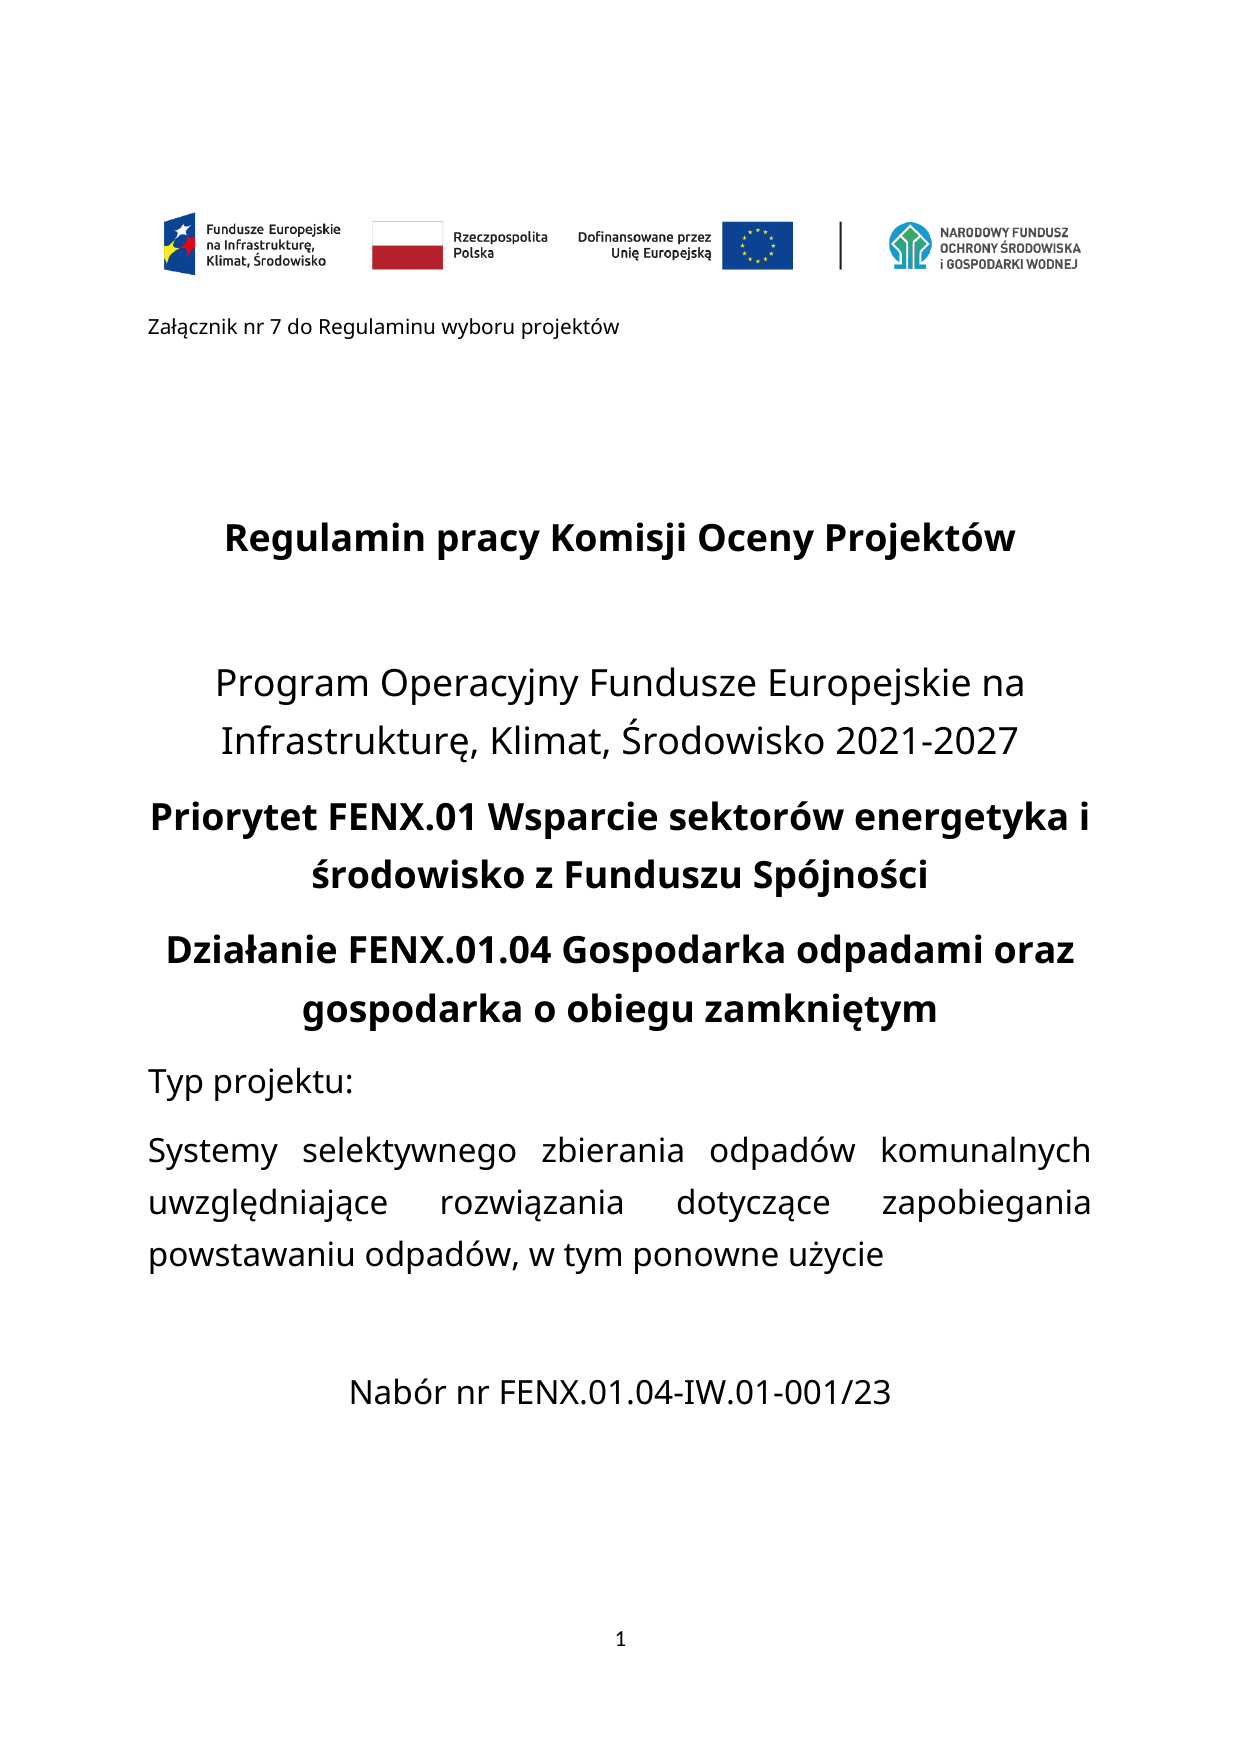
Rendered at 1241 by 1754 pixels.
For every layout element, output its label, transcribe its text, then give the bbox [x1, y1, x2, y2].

text Regulamin pracy Komisji Oceny Projektów [148, 512, 1093, 563]
text Działanie FENX.01.04 Gospodarka odpadami oraz gospodarka o obiegu zamkniętym [148, 924, 1093, 1033]
text Nabór nr FENX.01.04-IW.01-001/23 [148, 1369, 1093, 1414]
picture [147, 196, 1093, 291]
text Załącznik nr 7 do Regulaminu wyboru projektów [148, 312, 1093, 340]
text Priorytet FENX.01 Wsparcie sektorów energetyka i środowisko z Funduszu Spójności [148, 790, 1093, 899]
text Systemy selektywnego zbierania odpadów komunalnych uwzględniające rozwiązania dotyczące zapobiegania powstawaniu odpadów, w tym ponowne użycie [148, 1127, 1093, 1276]
text Typ projektu: [148, 1058, 1093, 1103]
text Program Operacyjny Fundusze Europejskie na Infrastrukturę, Klimat, Środowisko 2021-2027 [148, 656, 1093, 766]
